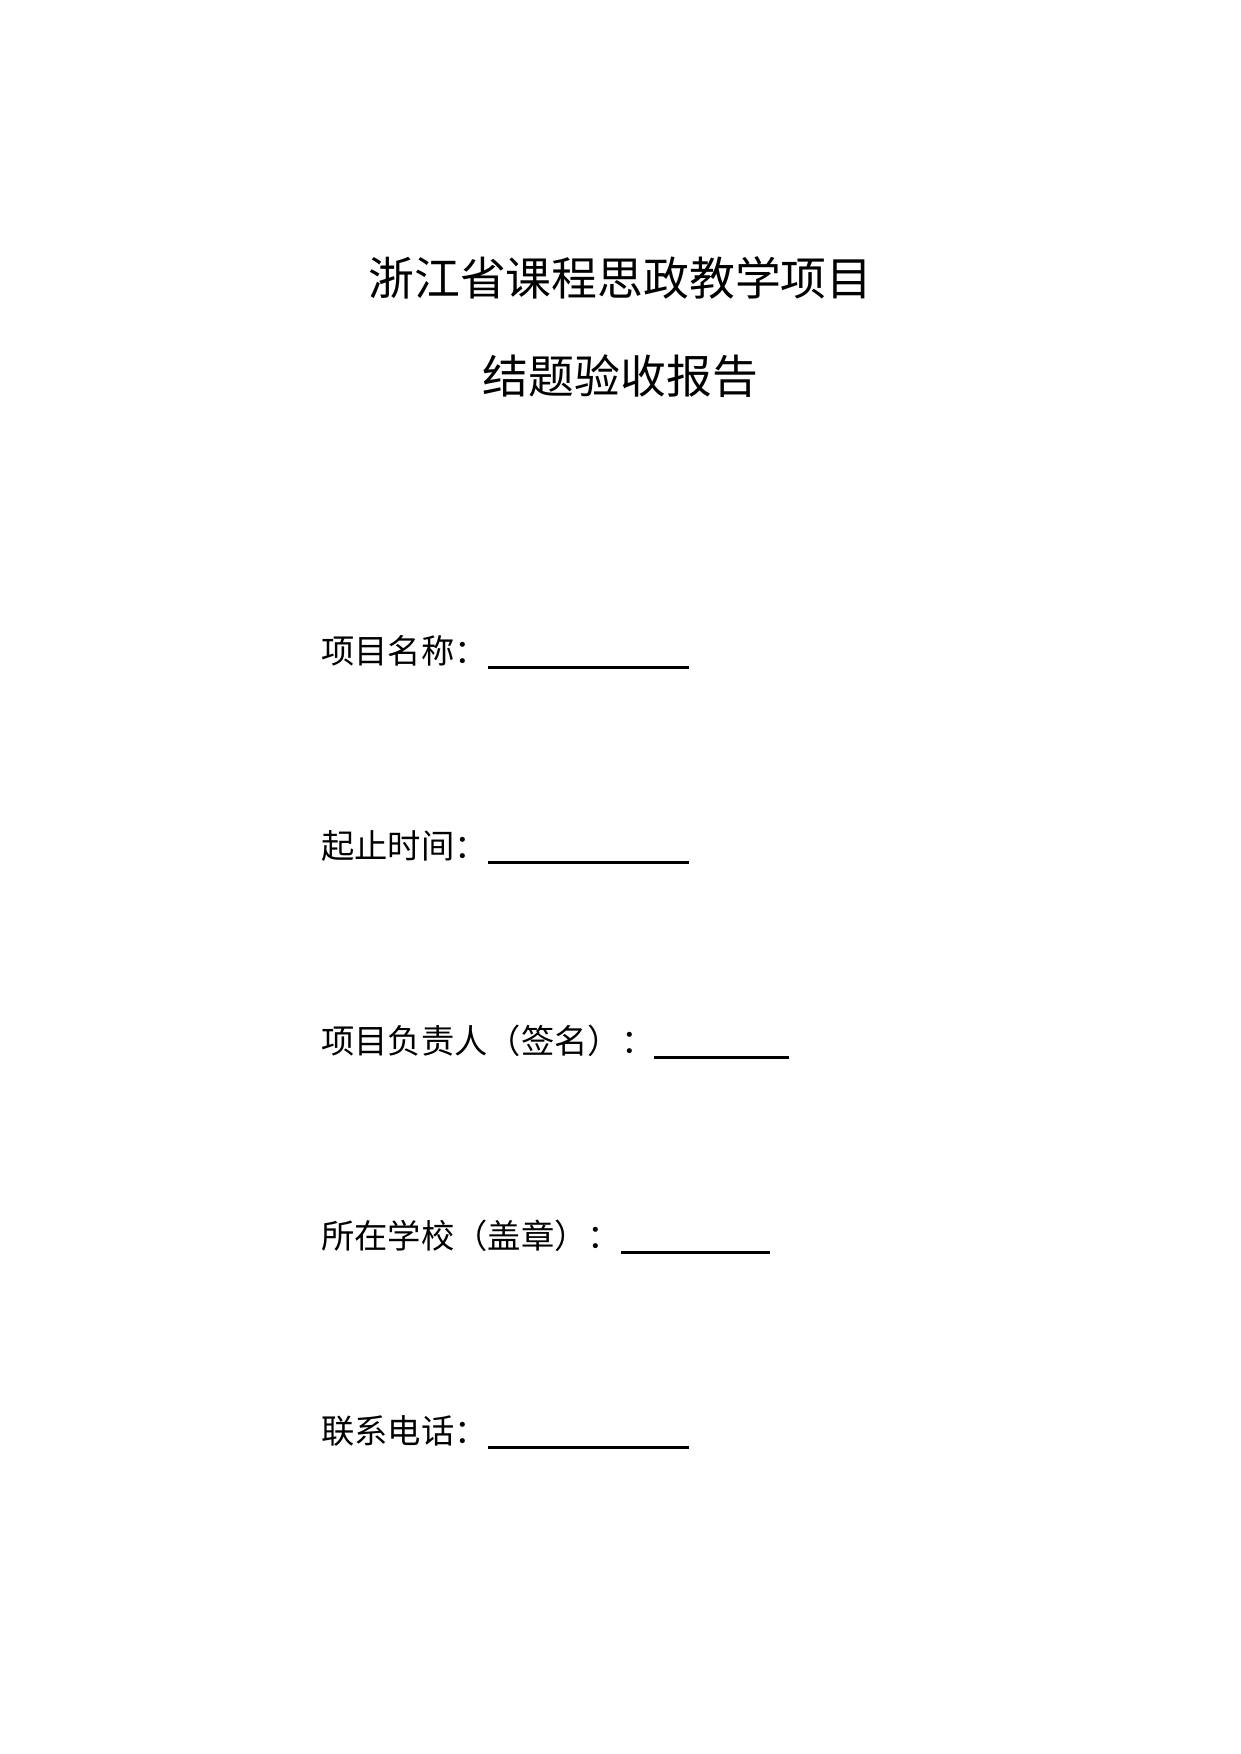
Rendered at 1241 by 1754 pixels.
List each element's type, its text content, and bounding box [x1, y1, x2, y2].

text 起止时间： [187, 812, 1053, 877]
text 项目名称： [187, 617, 1053, 682]
text 结题验收报告 [187, 324, 1053, 422]
text 联系电话： [187, 1397, 1053, 1462]
text 所在学校（盖章）： [187, 1202, 1053, 1267]
text 项目负责人（签名）： [187, 1007, 1053, 1072]
text 浙江省课程思政教学项目 [187, 227, 1053, 324]
